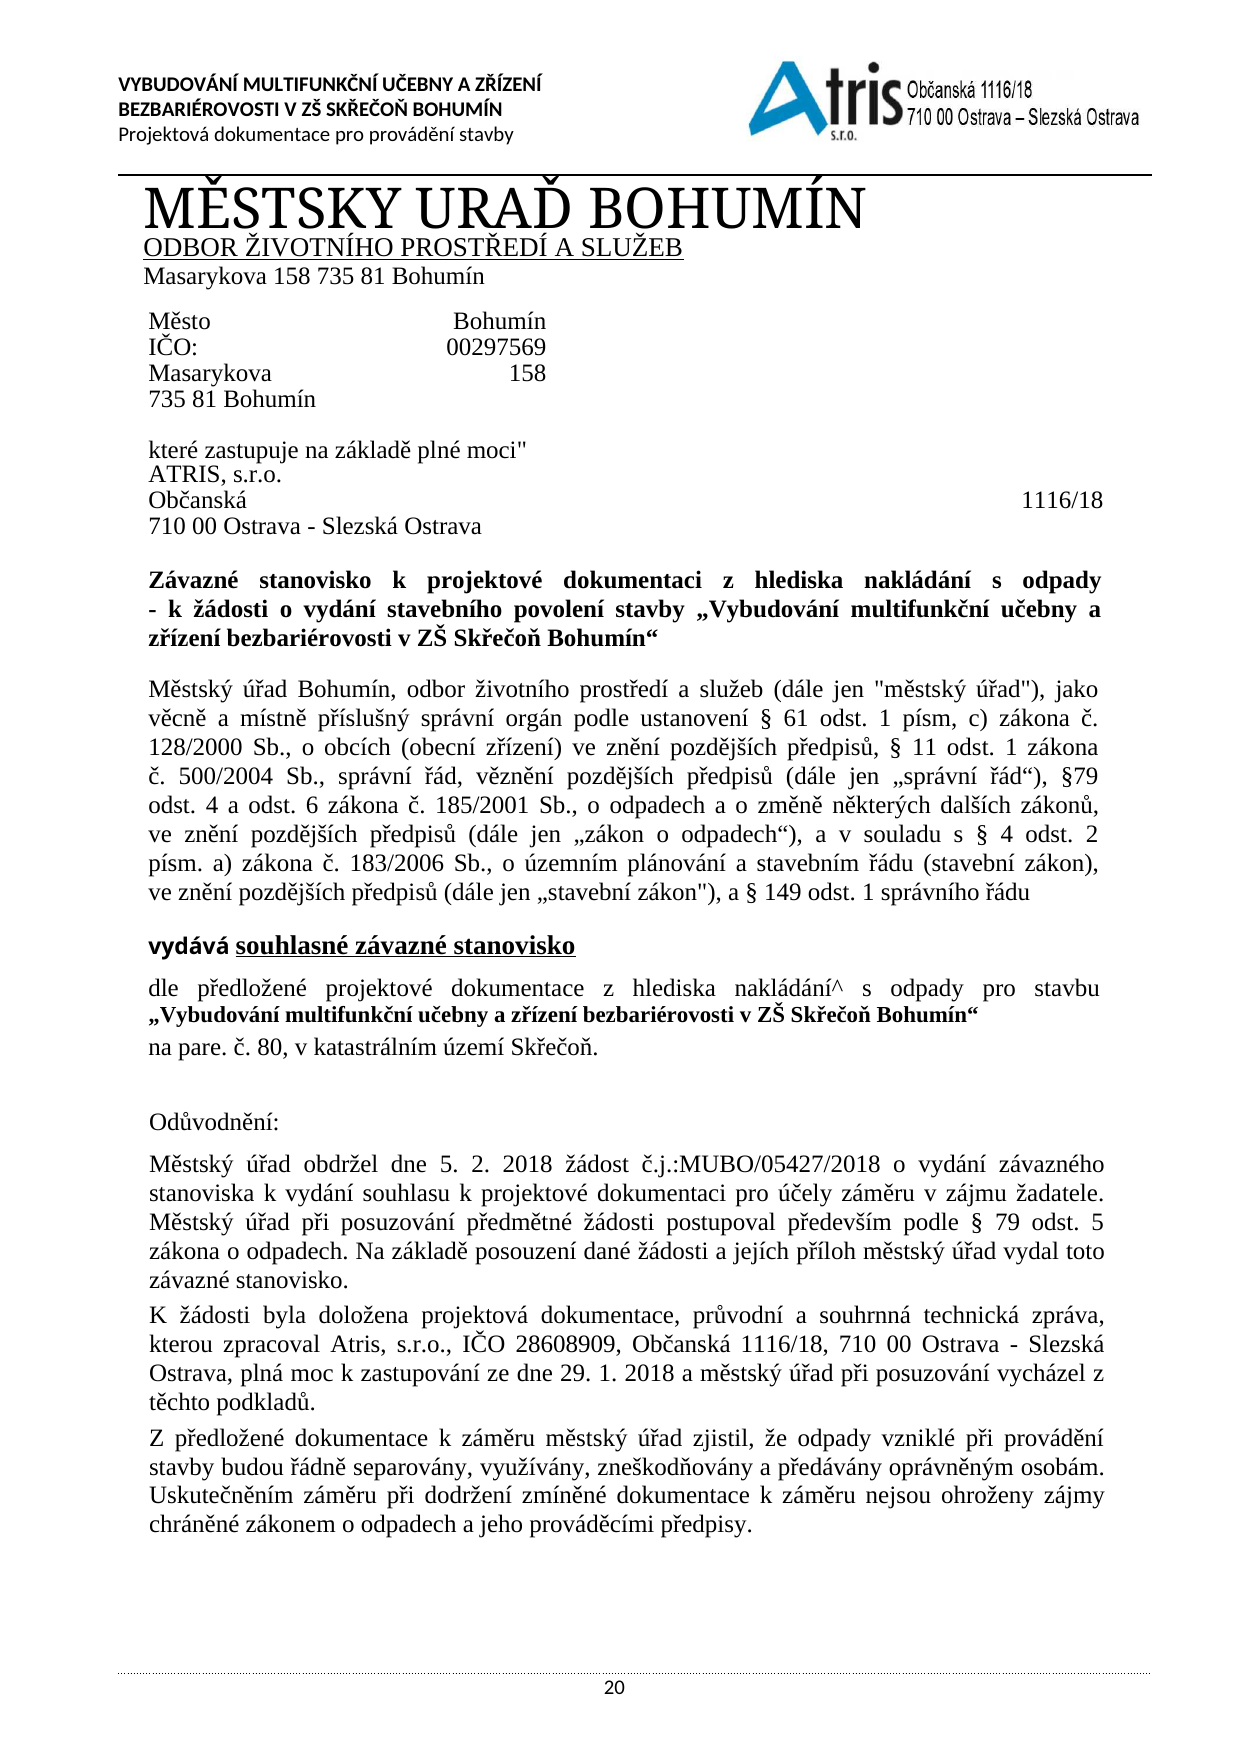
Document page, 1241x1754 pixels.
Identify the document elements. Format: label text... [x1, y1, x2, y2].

text na pare. č. 80, v katastrálním území Skřečoň. [148, 1034, 1100, 1060]
text MĚSTSKY URAĎ BOHUMÍN [143, 188, 1099, 238]
text Městský úřad Bohumín, odbor životního prostředí a služeb (dále jen "městský úřad"), jako věcně a místně příslušný správní orgán podle ustanovení § 61 odst. 1 písm, c) zákona č. 128/2000 Sb., o obcích (obecní zřízení) ve znění pozdějších předpisů, § 11 odst. 1 zákona č. 500/2004 Sb., správní řád, věznění pozdějších předpisů (dále jen „správní řád“), §79 odst. 4 a odst. 6 zákona č. 185/2001 Sb., o odpadech a o změně některých dalších zákonů, ve znění pozdějších předpisů (dále jen „zákon o odpadech“), a v souladu s § 4 odst. 2 písm. a) zákona č. 183/2006 Sb., o územním plánování a stavebním řádu (stavební zákon), ve znění pozdějších předpisů (dále jen „stavební zákon"), a § 149 odst. 1 správního řádu [148, 674, 1100, 906]
text dle předložené projektové dokumentace z hlediska nakládání^ s odpady pro stavbu „Vybudování multifunkční učebny a zřízení bezbariérovosti v ZŠ Skřečoň Bohumín“ [148, 976, 1100, 1028]
text K žádosti byla doložena projektová dokumentace, průvodní a souhrnná technická zpráva, kterou zpracoval Atris, s.r.o., IČO 28608909, Občanská 1116/18, 710 00 Ostrava - Slezská Ostrava, plná moc k zastupování ze dne 29. 1. 2018 a městský úřad při posuzování vycházel z těchto podkladů. [149, 1301, 1105, 1417]
text Občanská 1116/18 710 00 Ostrava - Slezská Ostrava [148, 487, 1103, 540]
text které zastupuje na základě plné moci" [148, 440, 546, 463]
text Odůvodnění: [149, 1112, 1105, 1134]
text ODBOR ŽIVOTNÍHO PROSTŘEDÍ A SLUŽEB [143, 238, 1099, 261]
text ATRIS, s.r.o. [148, 464, 546, 487]
text Z předložené dokumentace k záměru městský úřad zjistil, že odpady vzniklé při provádění stavby budou řádně separovány, využívány, zneškodňovány a předávány oprávněným osobám. Uskutečněním záměru při dodržení zmíněné dokumentace k záměru nejsou ohroženy zájmy chráněné zákonem o odpadech a jeho prováděcími předpisy. [149, 1423, 1105, 1539]
picture [746, 56, 1141, 142]
text Město Bohumín IČO: 00297569 Masarykova 158 735 81 Bohumín [148, 309, 546, 413]
text Městský úřad obdržel dne 5. 2. 2018 žádost č.j.:MUBO/05427/2018 o vydání závazného stanoviska k vydání souhlasu k projektové dokumentaci pro účely záměru v zájmu žadatele. Městský úřad při posuzování předmětné žádosti postupoval především podle § 79 odst. 5 zákona o odpadech. Na základě posouzení dané žádosti a jejích příloh městský úřad vydal toto závazné stanovisko. [149, 1150, 1105, 1294]
text vydává souhlasné závazné stanovisko [148, 936, 1100, 959]
text Masarykova 158 735 81 Bohumín [143, 261, 579, 290]
text Závazné stanovisko k projektové dokumentaci z hlediska nakládání s odpady - k žádosti o vydání stavebního povolení stavby „Vybudování multifunkční učebny a zřízení bezbariérovosti v ZŠ Skřečoň Bohumín“ [148, 565, 1103, 652]
